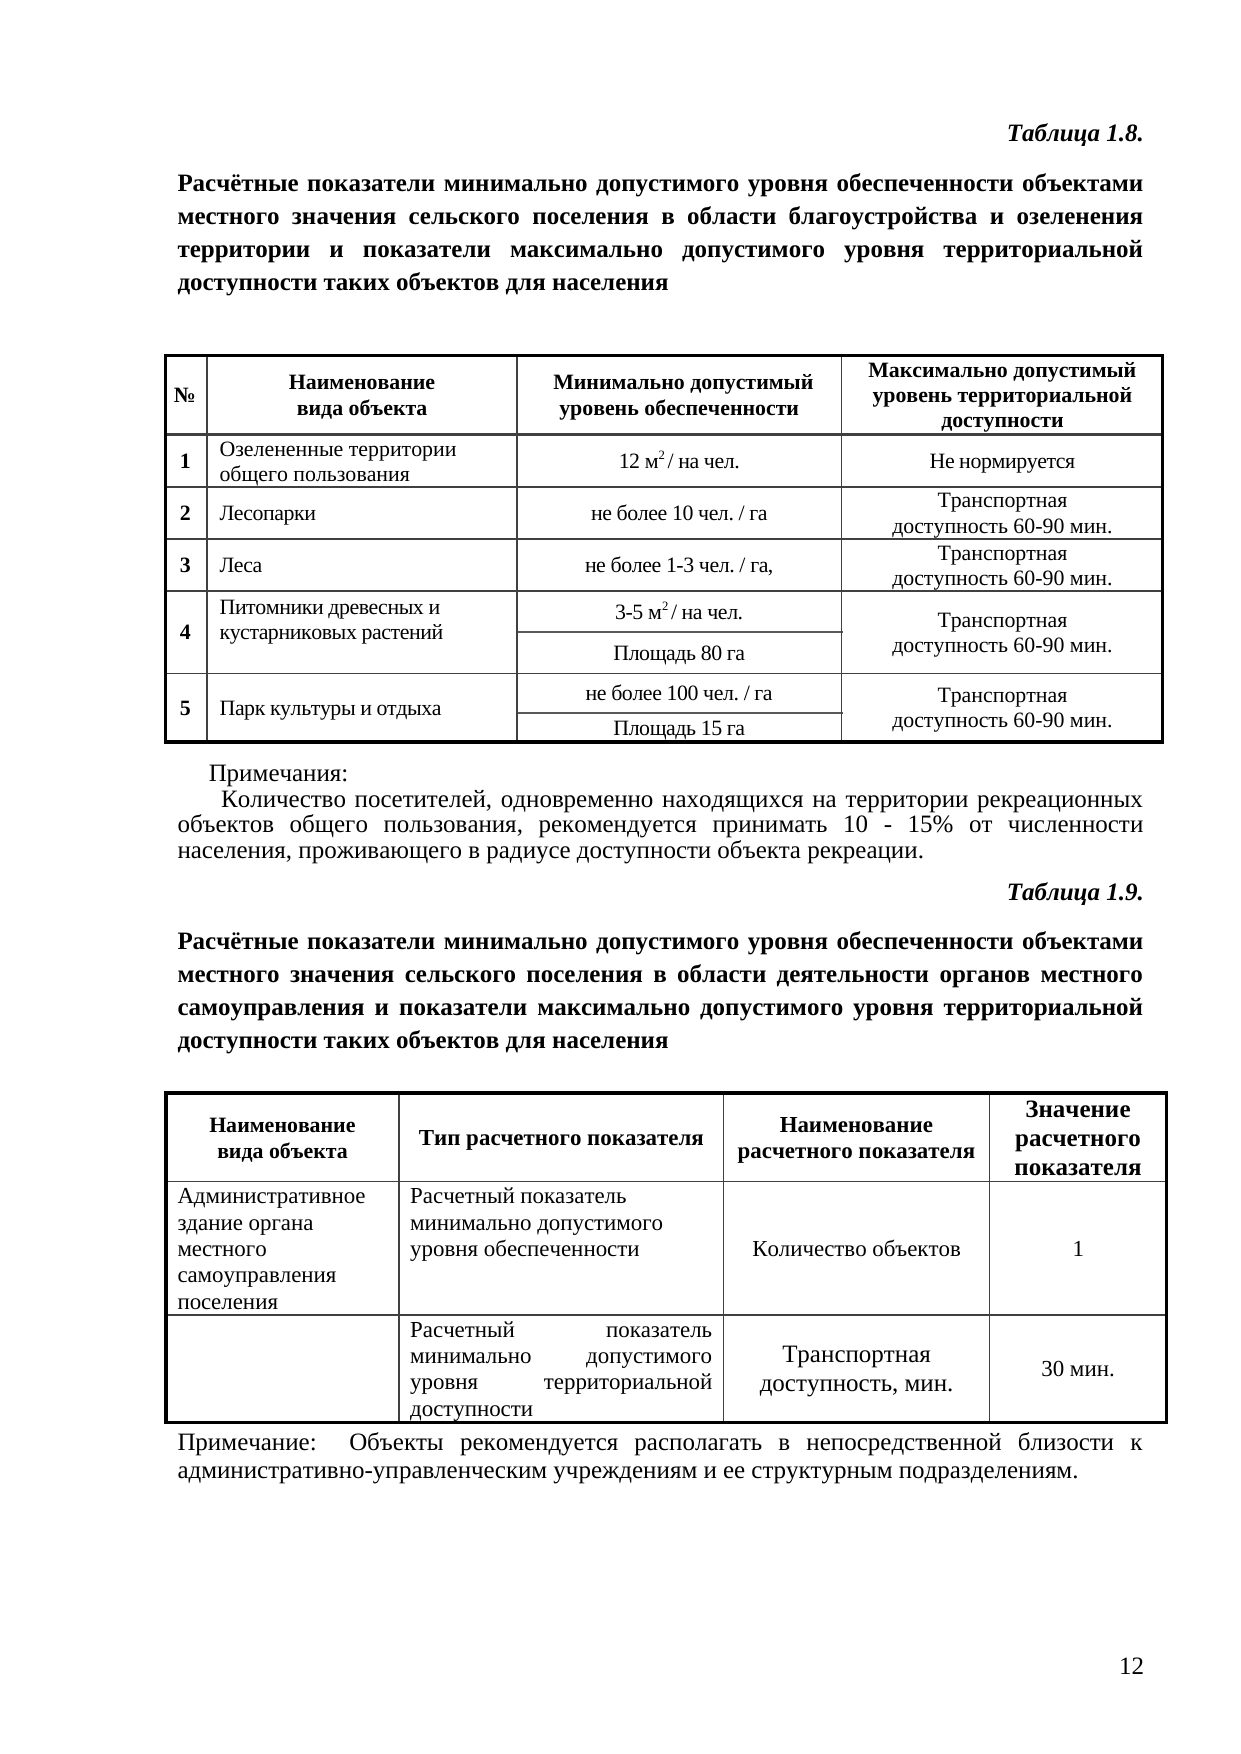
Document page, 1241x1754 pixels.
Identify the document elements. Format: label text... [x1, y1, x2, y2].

table_cell Парк культуры и отдыха [208, 674, 516, 740]
table_cell Транспортная доступность 60-90 мин. [842, 540, 1161, 590]
table_cell 1 [167, 436, 206, 486]
table_cell 3-5 м2 / на чел. [518, 592, 841, 631]
table_header Максимально допустимый уровень территориальной доступности [842, 357, 1161, 432]
table_cell Расчетный показатель минимально допустимого уровня обеспеченности [400, 1182, 723, 1314]
text Таблица 1.9. [177, 877, 1144, 905]
table_header Значение расчетного показателя [990, 1095, 1165, 1181]
list Расчётные показатели минимально допустимого уровня обеспеченности объектами местного значения сельского поселения в области деятельности органов местного самоуправления и показатели максимально допустимого уровня территориальной доступности таких объектов для населения [177, 926, 1144, 1054]
table_cell не более 10 чел. / га [518, 488, 841, 538]
text Примечание: Объекты рекомендуется располагать в непосредственной близости к административно-управленческим учреждениям и ее структурным подразделениям. [177, 1427, 1144, 1484]
table_header Наименование вида объекта [168, 1095, 398, 1181]
table_cell Лесопарки [208, 488, 516, 538]
table_cell Питомники древесных и кустарниковых растений [208, 592, 516, 673]
table_cell Транспортная доступность 60-90 мин. [842, 592, 1161, 673]
table_cell Транспортная доступность 60-90 мин. [842, 674, 1161, 740]
table_cell Площадь 80 га [518, 633, 841, 673]
table_cell Леса [208, 540, 516, 590]
table_cell 5 [167, 674, 206, 740]
table_cell Административное здание органа местного самоуправления поселения [168, 1182, 398, 1314]
table_header Тип расчетного показателя [400, 1095, 723, 1181]
table_cell [168, 1316, 398, 1421]
table_header Наименование вида объекта [208, 357, 516, 432]
table_cell не более 1-3 чел. / га, [518, 540, 841, 590]
table_cell Расчетный показатель минимально допустимого уровня территориальной доступности [400, 1316, 723, 1421]
table_cell 30 мин. [990, 1316, 1165, 1421]
table_header № [167, 357, 206, 432]
text Таблица 1.8. [177, 118, 1144, 147]
table_header Наименование расчетного показателя [724, 1095, 989, 1181]
table_header Минимально допустимый уровень обеспеченности [518, 357, 841, 432]
table_cell 4 [167, 592, 206, 673]
table_cell 3 [167, 540, 206, 590]
table_cell Транспортная доступность 60-90 мин. [842, 488, 1161, 538]
table_cell Не нормируется [842, 436, 1161, 486]
table_cell Транспортная доступность, мин. [724, 1316, 989, 1421]
table_cell 2 [167, 488, 206, 538]
table_cell 12 м2 / на чел. [518, 436, 841, 486]
table_cell Площадь 15 га [518, 714, 841, 740]
table_cell не более 100 чел. / га [518, 674, 841, 712]
table_cell Озелененные территории общего пользования [208, 436, 516, 486]
table_cell Количество объектов [724, 1182, 989, 1314]
list Расчётные показатели минимально допустимого уровня обеспеченности объектами местного значения сельского поселения в области благоустройства и озеленения территории и показатели максимально допустимого уровня территориальной доступности таких объектов для населения [177, 168, 1144, 296]
text Количество посетителей, одновременно находящихся на территории рекреационных объектов общего пользования, рекомендуется принимать 10 - 15% от численности населения, проживающего в радиусе доступности объекта рекреации. [177, 786, 1144, 864]
table_cell 1 [990, 1182, 1165, 1314]
text Примечания: [177, 761, 1144, 786]
